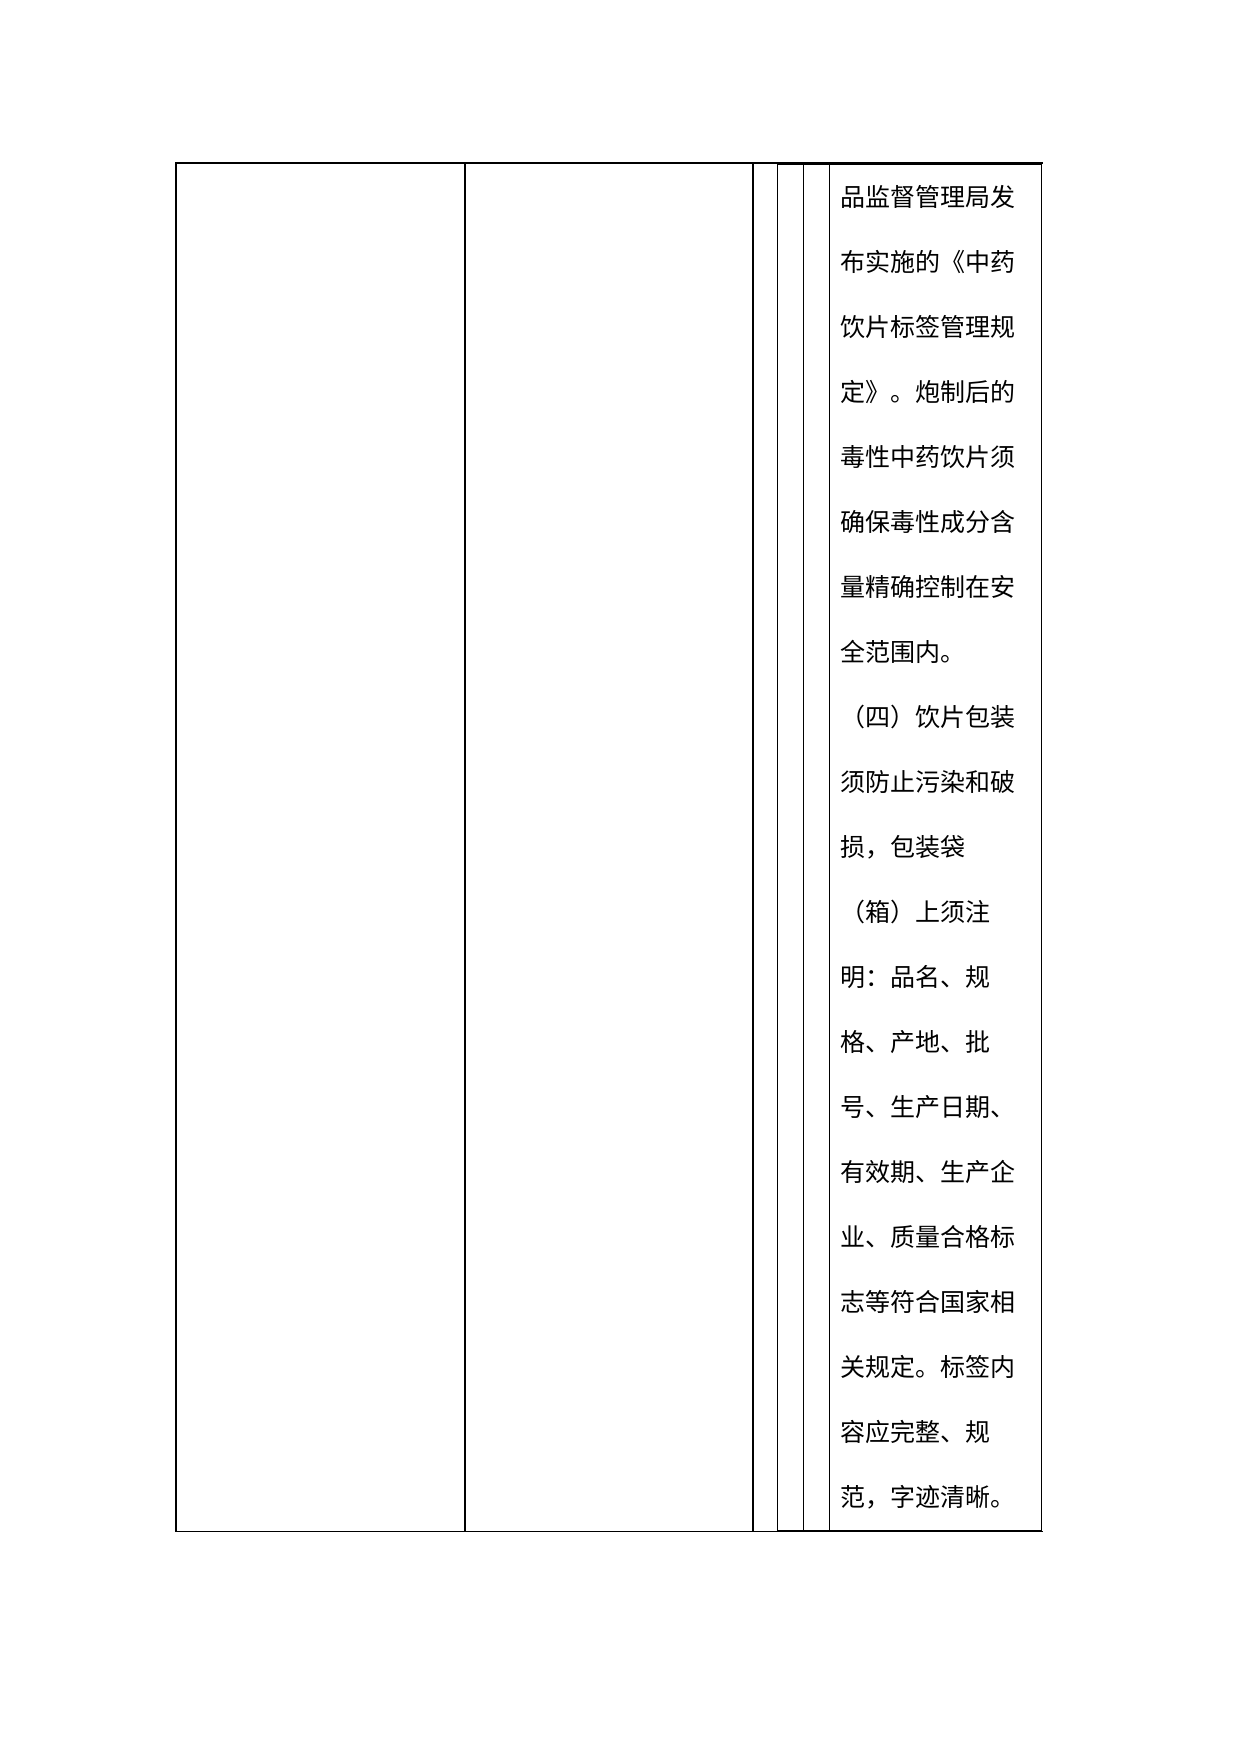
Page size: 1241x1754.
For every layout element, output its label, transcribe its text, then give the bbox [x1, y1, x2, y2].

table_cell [830, 165, 1041, 1530]
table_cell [804, 165, 829, 1530]
table_cell 1 [177, 164, 464, 1531]
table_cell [778, 165, 803, 1530]
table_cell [754, 164, 777, 1531]
table_cell [466, 164, 752, 1531]
